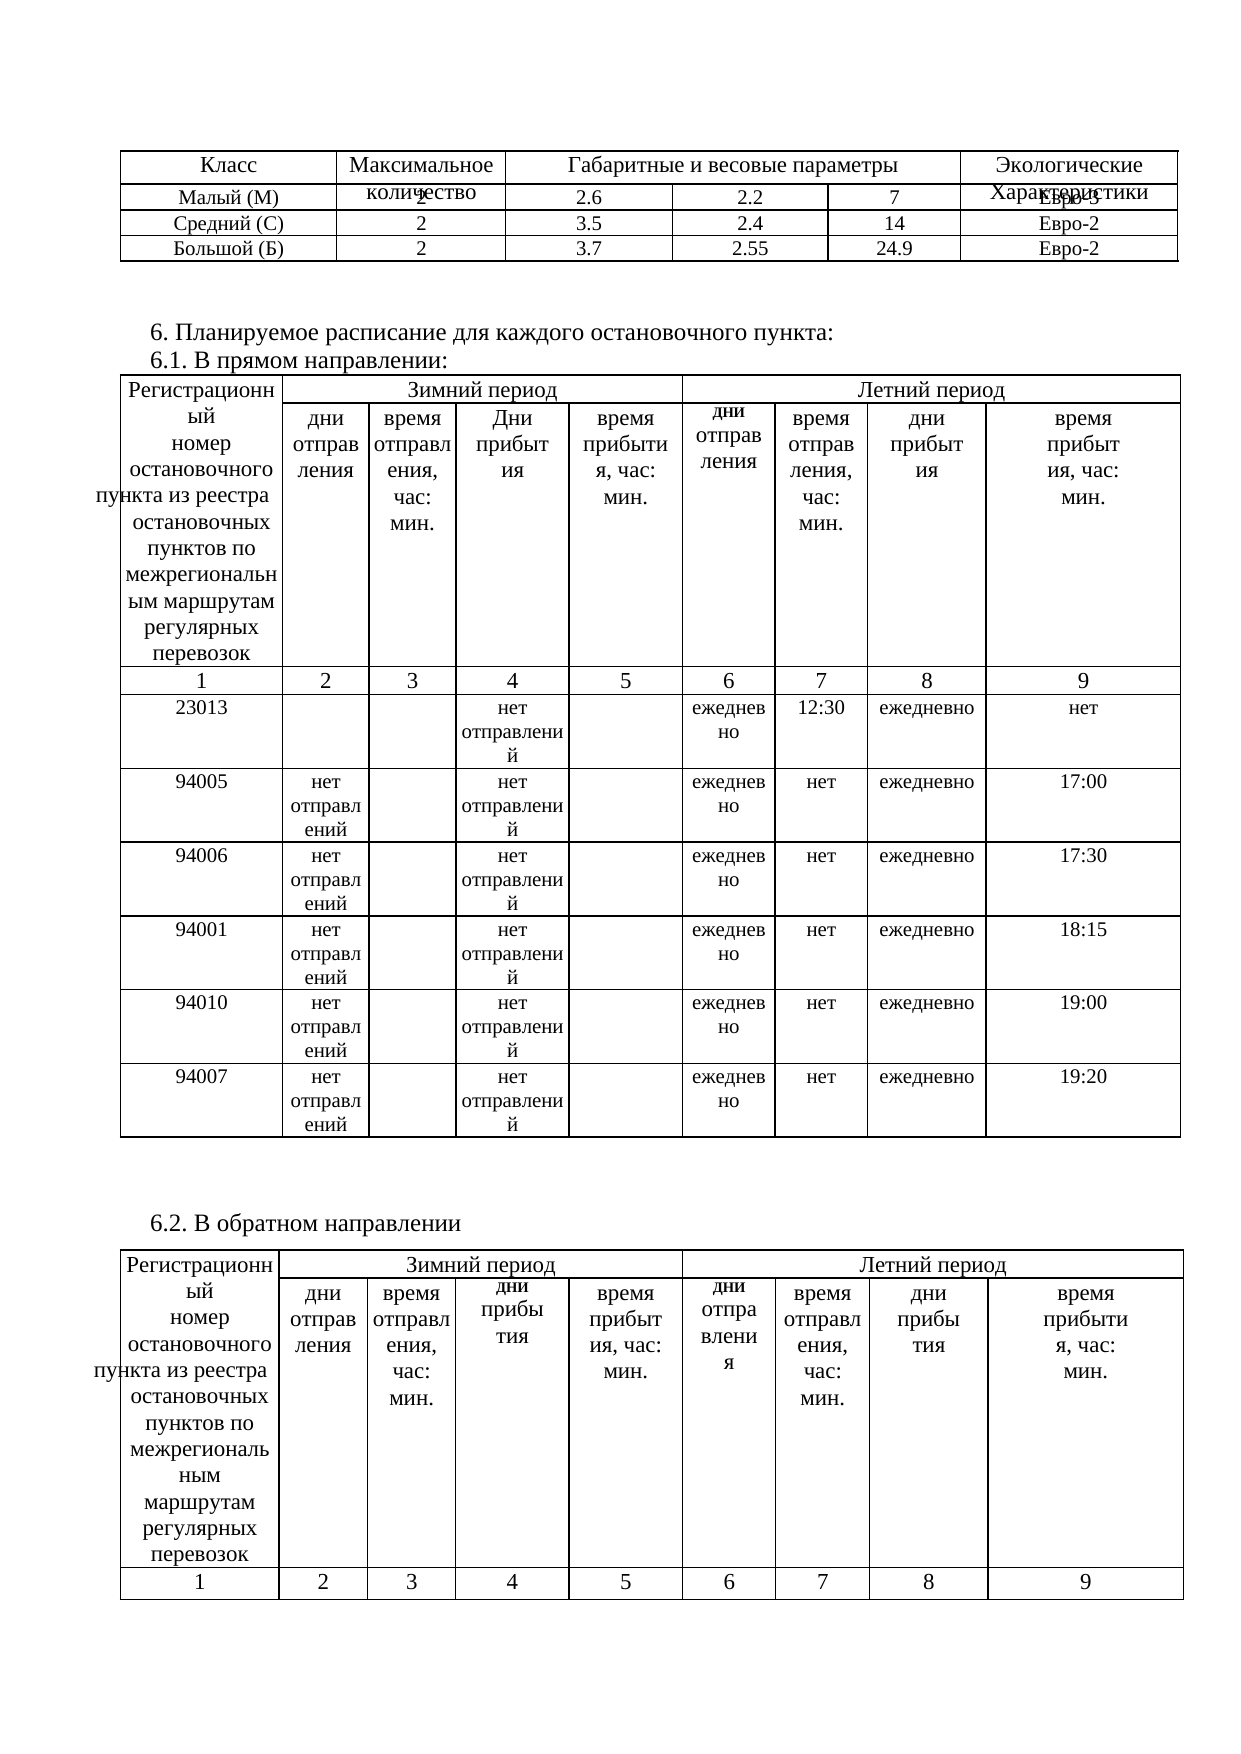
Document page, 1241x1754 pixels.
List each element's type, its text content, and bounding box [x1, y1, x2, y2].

table_cell 2.4 [673, 211, 827, 234]
table_cell 5 [570, 667, 682, 694]
table_cell время отправл ения, час: мин. [368, 1279, 455, 1567]
table_cell 23013 [121, 695, 282, 767]
table_cell [570, 695, 682, 767]
table_cell [370, 843, 455, 915]
table_cell 94010 [121, 990, 282, 1062]
table_cell 3 [368, 1568, 455, 1599]
table_cell 94005 [121, 769, 282, 841]
table_header Зимний период [283, 376, 682, 402]
table_cell 2.55 [673, 236, 827, 260]
table_cell нет [776, 769, 867, 841]
table_cell нет отправлений [457, 990, 568, 1062]
table_cell 2.2 [673, 185, 827, 209]
table_cell ежедневно [868, 990, 985, 1062]
table_cell нет отправлений [457, 1064, 568, 1136]
table_cell [370, 1064, 455, 1136]
table_cell Евро-3 [961, 185, 1177, 209]
table_cell нет [776, 917, 867, 989]
table_cell 14 [829, 211, 960, 234]
table_cell ежедневно [683, 1064, 774, 1136]
table_cell ДНИ отправ ления [683, 404, 774, 666]
table_cell Большой (Б) [121, 236, 336, 260]
table_cell 2 [337, 185, 505, 209]
table_cell 8 [868, 667, 985, 694]
table_cell нет отправлений [457, 769, 568, 841]
table_cell дни прибы тия [870, 1279, 987, 1567]
table_cell [370, 695, 455, 767]
table_cell время прибыт ия, час: мин. [987, 404, 1180, 666]
table_cell Дни прибыт ия [457, 404, 568, 666]
table_cell нет отправлений [283, 917, 368, 989]
table_cell нет отправлений [457, 695, 568, 767]
table_cell время отправл ения, час: мин. [370, 404, 455, 666]
table_header Габаритные и весовые параметры [506, 152, 960, 183]
table_cell 94006 [121, 843, 282, 915]
table_cell ежедневно [868, 695, 985, 767]
table_cell ежедневно [683, 990, 774, 1062]
table_cell 2 [280, 1568, 367, 1599]
table_cell 7 [776, 667, 867, 694]
table_cell [570, 769, 682, 841]
table_cell ежедневно [683, 917, 774, 989]
table_cell [370, 769, 455, 841]
table_cell ежедневно [868, 769, 985, 841]
table_cell 7 [776, 1568, 869, 1599]
table_cell Евро-2 [961, 211, 1177, 234]
table_cell 5 [570, 1568, 682, 1599]
table_cell 17:00 [987, 769, 1180, 841]
table_cell ДНИ отпра влени я [683, 1279, 775, 1567]
table_cell дни отправ ления [283, 404, 368, 666]
table_cell нет отправлений [457, 843, 568, 915]
table_header Класс [121, 152, 336, 183]
table_cell дни отправ ления [280, 1279, 367, 1567]
table_cell ежедневно [683, 769, 774, 841]
table_cell время прибыти я, час: мин. [570, 404, 682, 666]
table_cell нет отправлений [283, 769, 368, 841]
table_cell Средний (С) [121, 211, 336, 234]
table_cell 3.7 [506, 236, 672, 260]
table_cell время отправл ения, час: мин. [776, 1279, 869, 1567]
table_header Регистрационный номер остановочного пункта из реестра остановочных пунктов по межрегиональным маршрутам регулярных перевозок [121, 376, 282, 666]
table_cell время отправ ления, час: мин. [776, 404, 867, 666]
table_cell 12:30 [776, 695, 867, 767]
table_cell нет [776, 843, 867, 915]
table_cell [283, 695, 368, 767]
text 6.2. В обратном направлении [150, 1208, 1090, 1237]
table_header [121, 1251, 278, 1567]
table_cell 6 [683, 1568, 775, 1599]
table_cell 3.5 [506, 211, 672, 234]
text 6.1. В прямом направлении: [150, 346, 1090, 374]
table_cell [570, 843, 682, 915]
table_cell 2 [283, 667, 368, 694]
table_cell Евро-2 [961, 236, 1177, 260]
table_cell [570, 917, 682, 989]
table_cell 2 [337, 236, 505, 260]
table_cell нет [776, 1064, 867, 1136]
table_cell ежедневно [868, 843, 985, 915]
table_cell 7 [829, 185, 960, 209]
table_cell 9 [989, 1568, 1183, 1599]
table_cell 17:30 [987, 843, 1180, 915]
table_cell [370, 917, 455, 989]
table_cell 2.6 [506, 185, 672, 209]
table_cell [570, 990, 682, 1062]
table_cell 3 [370, 667, 455, 694]
table_header Зимний период [280, 1251, 682, 1277]
table_cell [570, 1064, 682, 1136]
table_cell ежедневно [683, 695, 774, 767]
table_cell 1 [121, 1568, 278, 1599]
table_header Летний период [683, 1251, 1183, 1277]
table_cell ежедневно [868, 917, 985, 989]
table_cell ежедневно [683, 843, 774, 915]
table_cell нет отправлений [457, 917, 568, 989]
table_cell ежедневно [868, 1064, 985, 1136]
table_cell нет отправлений [283, 843, 368, 915]
table_cell нет [987, 695, 1180, 767]
table_cell 6 [683, 667, 774, 694]
table_cell 24.9 [829, 236, 960, 260]
table_cell 4 [456, 1568, 568, 1599]
table_cell 8 [870, 1568, 987, 1599]
table_cell время прибыт ия, час: мин. [570, 1279, 682, 1567]
table_header Экологические Характеристики [961, 152, 1177, 183]
table_cell 9 [987, 667, 1180, 694]
table_cell 94001 [121, 917, 282, 989]
table_cell 19:00 [987, 990, 1180, 1062]
table_cell Малый (М) [121, 185, 336, 209]
table_header Летний период [683, 376, 1180, 402]
table_cell [370, 990, 455, 1062]
table_cell нет отправлений [283, 1064, 368, 1136]
table_cell ДНИ прибы тия [456, 1279, 568, 1567]
table_cell время прибыти я, час: мин. [989, 1279, 1183, 1567]
text 6. Планируемое расписание для каждого остановочного пункта: [150, 317, 1090, 346]
table_cell нет отправлений [283, 990, 368, 1062]
table_cell 19:20 [987, 1064, 1180, 1136]
table_cell 2 [337, 211, 505, 234]
table_cell дни прибыт ия [868, 404, 985, 666]
table_header Максимальное количество [337, 152, 505, 183]
table_cell нет [776, 990, 867, 1062]
table_cell 1 [121, 667, 282, 694]
table_cell 4 [457, 667, 568, 694]
table_cell 18:15 [987, 917, 1180, 989]
table_cell 94007 [121, 1064, 282, 1136]
